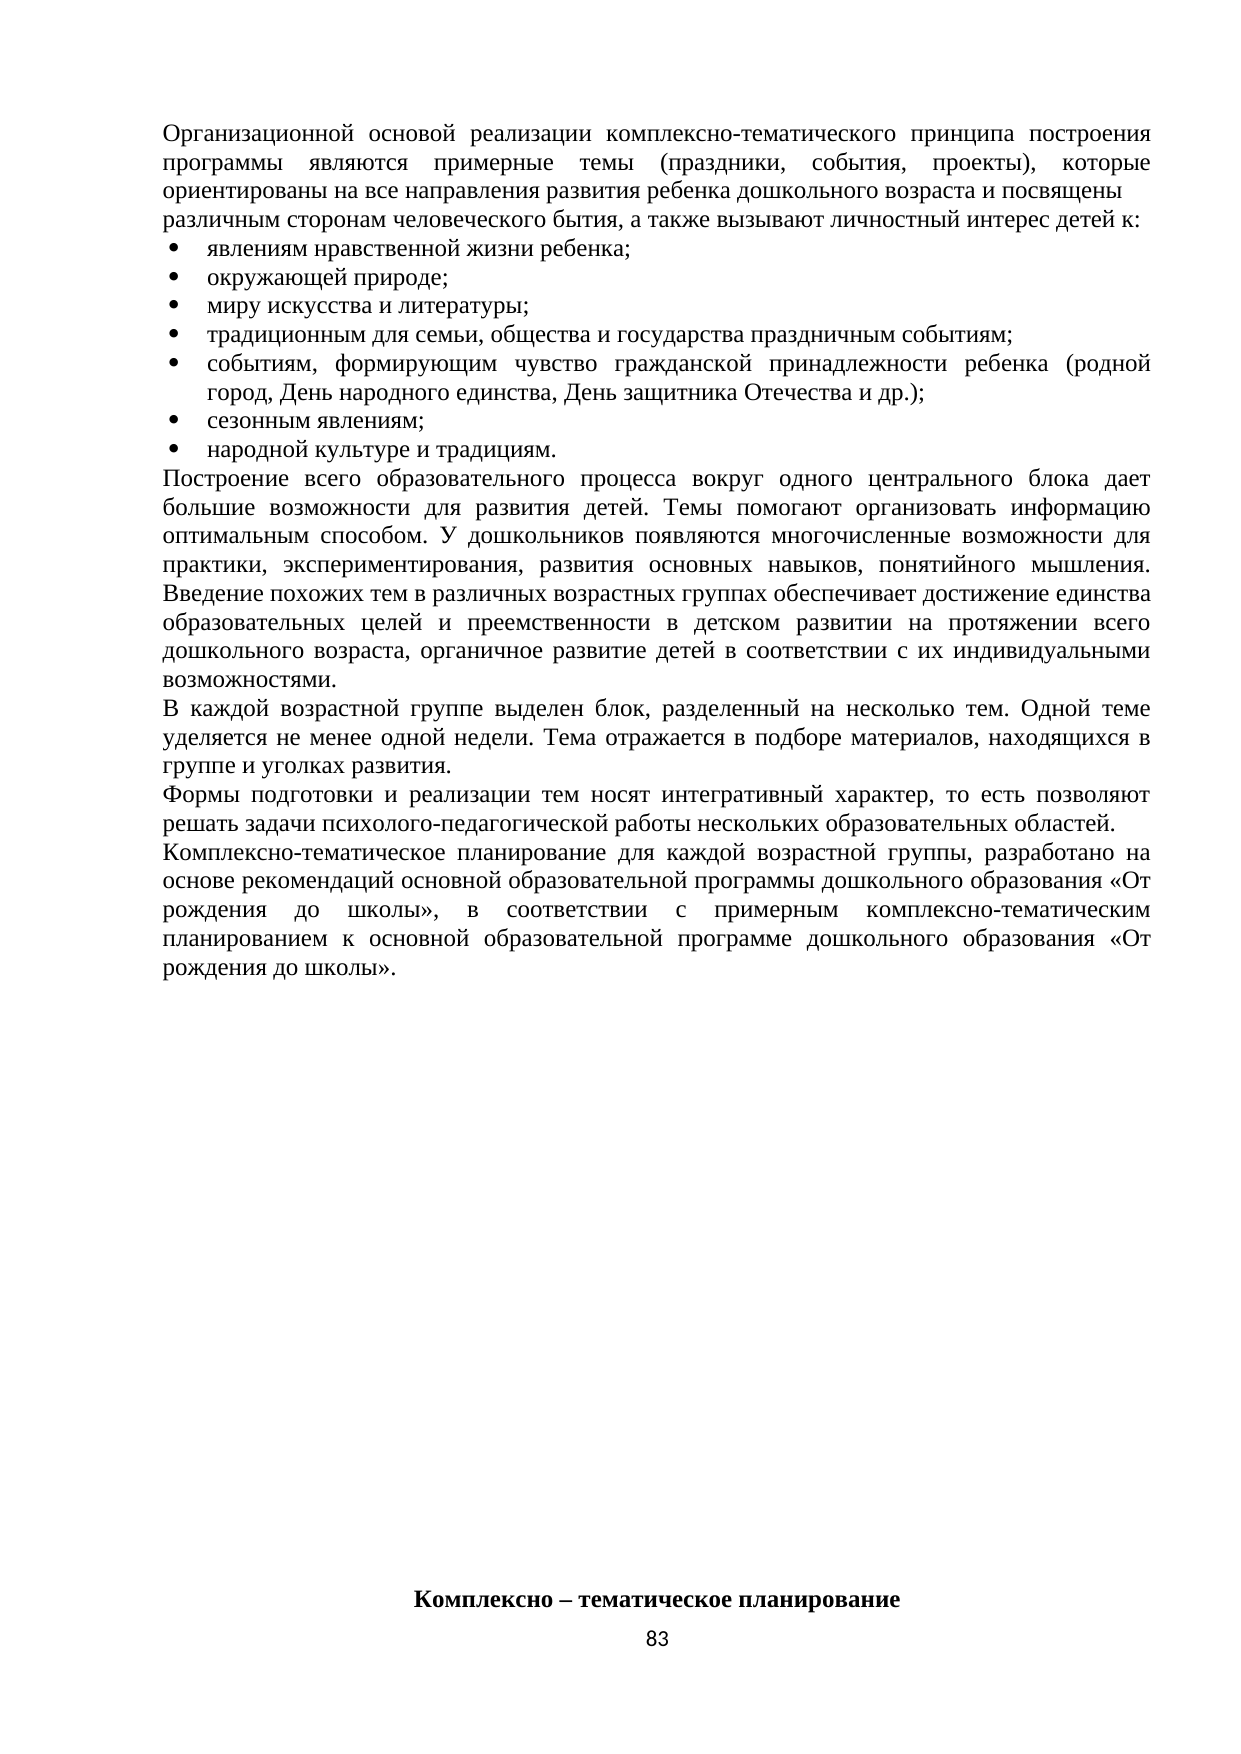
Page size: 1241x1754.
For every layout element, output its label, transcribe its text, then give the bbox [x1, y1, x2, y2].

list событиям, формирующим чувство гражданской принадлежности ребенка (родной город, День народного единства, День защитника Отечества и др.); [169, 348, 1152, 406]
text Комплексно-тематическое планирование для каждой возрастной группы, разработано на основе рекомендаций основной образовательной программы дошкольного образования «От рождения до школы», в соответствии с примерным комплексно-тематическим планированием к основной образовательной программе дошкольного образования «От рождения до школы». [162, 837, 1152, 981]
list явлениям нравственной жизни ребенка; [169, 233, 1152, 262]
text В каждой возрастной группе выделен блок, разделенный на несколько тем. Одной теме уделяется не менее одной недели. Тема отражается в подборе материалов, находящихся в группе и уголках развития. [162, 693, 1152, 779]
list народной культуре и традициям. [169, 434, 1152, 463]
list сезонным явлениям; [169, 406, 1152, 434]
text Формы подготовки и реализации тем носят интегративный характер, то есть позволяют решать задачи психолого-педагогической работы нескольких образовательных областей. [162, 779, 1152, 837]
list традиционным для семьи, общества и государства праздничным событиям; [169, 319, 1152, 348]
text Организационной основой реализации комплексно-тематического принципа построения программы являются примерные темы (праздники, события, проекты), которые ориентированы на все направления развития ребенка дошкольного возраста и посвящены [162, 118, 1152, 204]
text Построение всего образовательного процесса вокруг одного центрального блока дает большие возможности для развития детей. Темы помогают организовать информацию оптимальным способом. У дошкольников появляются многочисленные возможности для практики, экспериментирования, развития основных навыков, понятийного мышления. Введение похожих тем в различных возрастных группах обеспечивает достижение единства образовательных целей и преемственности в детском развитии на протяжении всего дошкольного возраста, органичное развитие детей в соответствии с их индивидуальными возможностями. [162, 463, 1152, 693]
list окружающей природе; [169, 262, 1152, 291]
text Комплексно – тематическое планирование [162, 1584, 1152, 1613]
list миру искусства и литературы; [169, 291, 1152, 319]
text различным сторонам человеческого бытия, а также вызывают личностный интерес детей к: [162, 204, 1152, 233]
